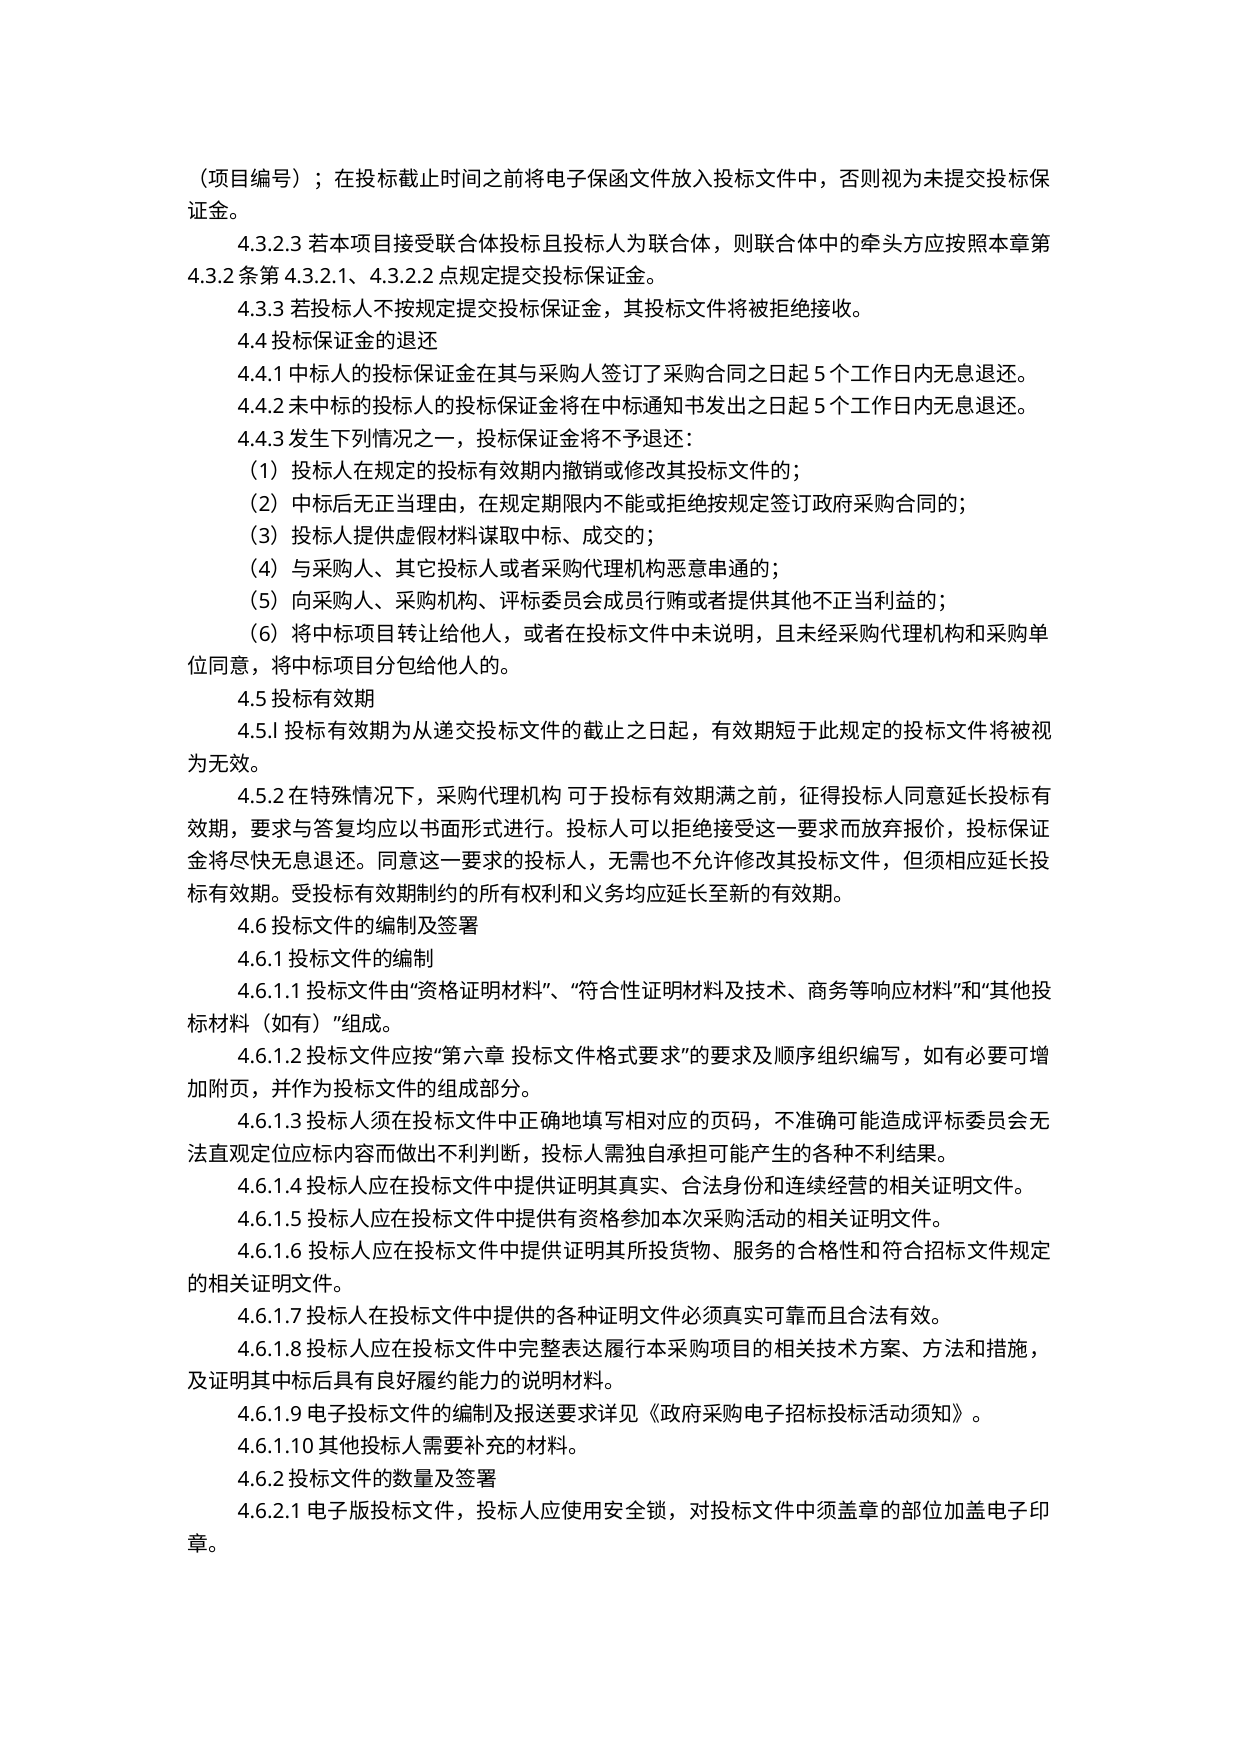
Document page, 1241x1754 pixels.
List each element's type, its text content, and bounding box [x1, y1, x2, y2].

text 4.4.2未中标的投标人的投标保证金将在中标通知书发出之日起5个工作日内无息退还。 [187, 389, 1053, 422]
text 4.5投标有效期 [187, 682, 1053, 714]
text （1）投标人在规定的投标有效期内撤销或修改其投标文件的； [187, 454, 1053, 487]
text 4.6.1.1投标文件由“资格证明材料”、“符合性证明材料及技术、商务等响应材料”和“其他投标材料（如有）”组成。 [187, 974, 1053, 1039]
text 4.6.1.7投标人在投标文件中提供的各种证明文件必须真实可靠而且合法有效。 [187, 1299, 1053, 1332]
text 4.4投标保证金的退还 [187, 324, 1053, 357]
text （3）投标人提供虚假材料谋取中标、成交的； [187, 519, 1053, 552]
text 4.4.1中标人的投标保证金在其与采购人签订了采购合同之日起5个工作日内无息退还。 [187, 357, 1053, 389]
text 4.6.2投标文件的数量及签署 [187, 1462, 1053, 1494]
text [187, 162, 1053, 227]
text 4.6.1.8投标人应在投标文件中完整表达履行本采购项目的相关技术方案、方法和措施，及证明其中标后具有良好履约能力的说明材料。 [187, 1332, 1053, 1397]
text 4.6.1.4投标人应在投标文件中提供证明其真实、合法身份和连续经营的相关证明文件。 [187, 1169, 1053, 1202]
text 4.6.1.2投标文件应按“第六章 投标文件格式要求”的要求及顺序组织编写，如有必要可增加附页，并作为投标文件的组成部分。 [187, 1039, 1053, 1104]
text （4）与采购人、其它投标人或者采购代理机构恶意串通的； [187, 552, 1053, 584]
text 4.6投标文件的编制及签署 [187, 909, 1053, 942]
text 4.6.1.10其他投标人需要补充的材料。 [187, 1429, 1053, 1462]
text 4.3.2.3 若本项目接受联合体投标且投标人为联合体，则联合体中的牵头方应按照本章第4.3.2条第4.3.2.1、4.3.2.2点规定提交投标保证金。 [187, 227, 1053, 292]
text 4.5.l 投标有效期为从递交投标文件的截止之日起，有效期短于此规定的投标文件将被视为无效。 [187, 714, 1053, 779]
text 4.5.2在特殊情况下，采购代理机构 可于投标有效期满之前，征得投标人同意延长投标有效期，要求与答复均应以书面形式进行。投标人可以拒绝接受这一要求而放弃报价，投标保证金将尽快无息退还。同意这一要求的投标人，无需也不允许修改其投标文件，但须相应延长投标有效期。受投标有效期制约的所有权利和义务均应延长至新的有效期。 [187, 779, 1053, 909]
text 4.6.1投标文件的编制 [187, 942, 1053, 974]
text （2）中标后无正当理由，在规定期限内不能或拒绝按规定签订政府采购合同的； [187, 487, 1053, 519]
text 4.4.3发生下列情况之一，投标保证金将不予退还： [187, 422, 1053, 454]
text 4.6.1.5 投标人应在投标文件中提供有资格参加本次采购活动的相关证明文件。 [187, 1202, 1053, 1234]
text （6）将中标项目转让给他人，或者在投标文件中未说明，且未经采购代理机构和采购单位同意，将中标项目分包给他人的。 [187, 617, 1053, 682]
text （5）向采购人、采购机构、评标委员会成员行贿或者提供其他不正当利益的； [187, 584, 1053, 617]
text 4.3.3 若投标人不按规定提交投标保证金，其投标文件将被拒绝接收。 [187, 292, 1053, 324]
text 4.6.1.3投标人须在投标文件中正确地填写相对应的页码，不准确可能造成评标委员会无法直观定位应标内容而做出不利判断，投标人需独自承担可能产生的各种不利结果。 [187, 1104, 1053, 1169]
text 4.6.2.1电子版投标文件，投标人应使用安全锁，对投标文件中须盖章的部位加盖电子印章。 [187, 1494, 1053, 1559]
text 4.6.1.9电子投标文件的编制及报送要求详见《政府采购电子招标投标活动须知》。 [187, 1397, 1053, 1429]
text 4.6.1.6 投标人应在投标文件中提供证明其所投货物、服务的合格性和符合招标文件规定的相关证明文件。 [187, 1234, 1053, 1299]
